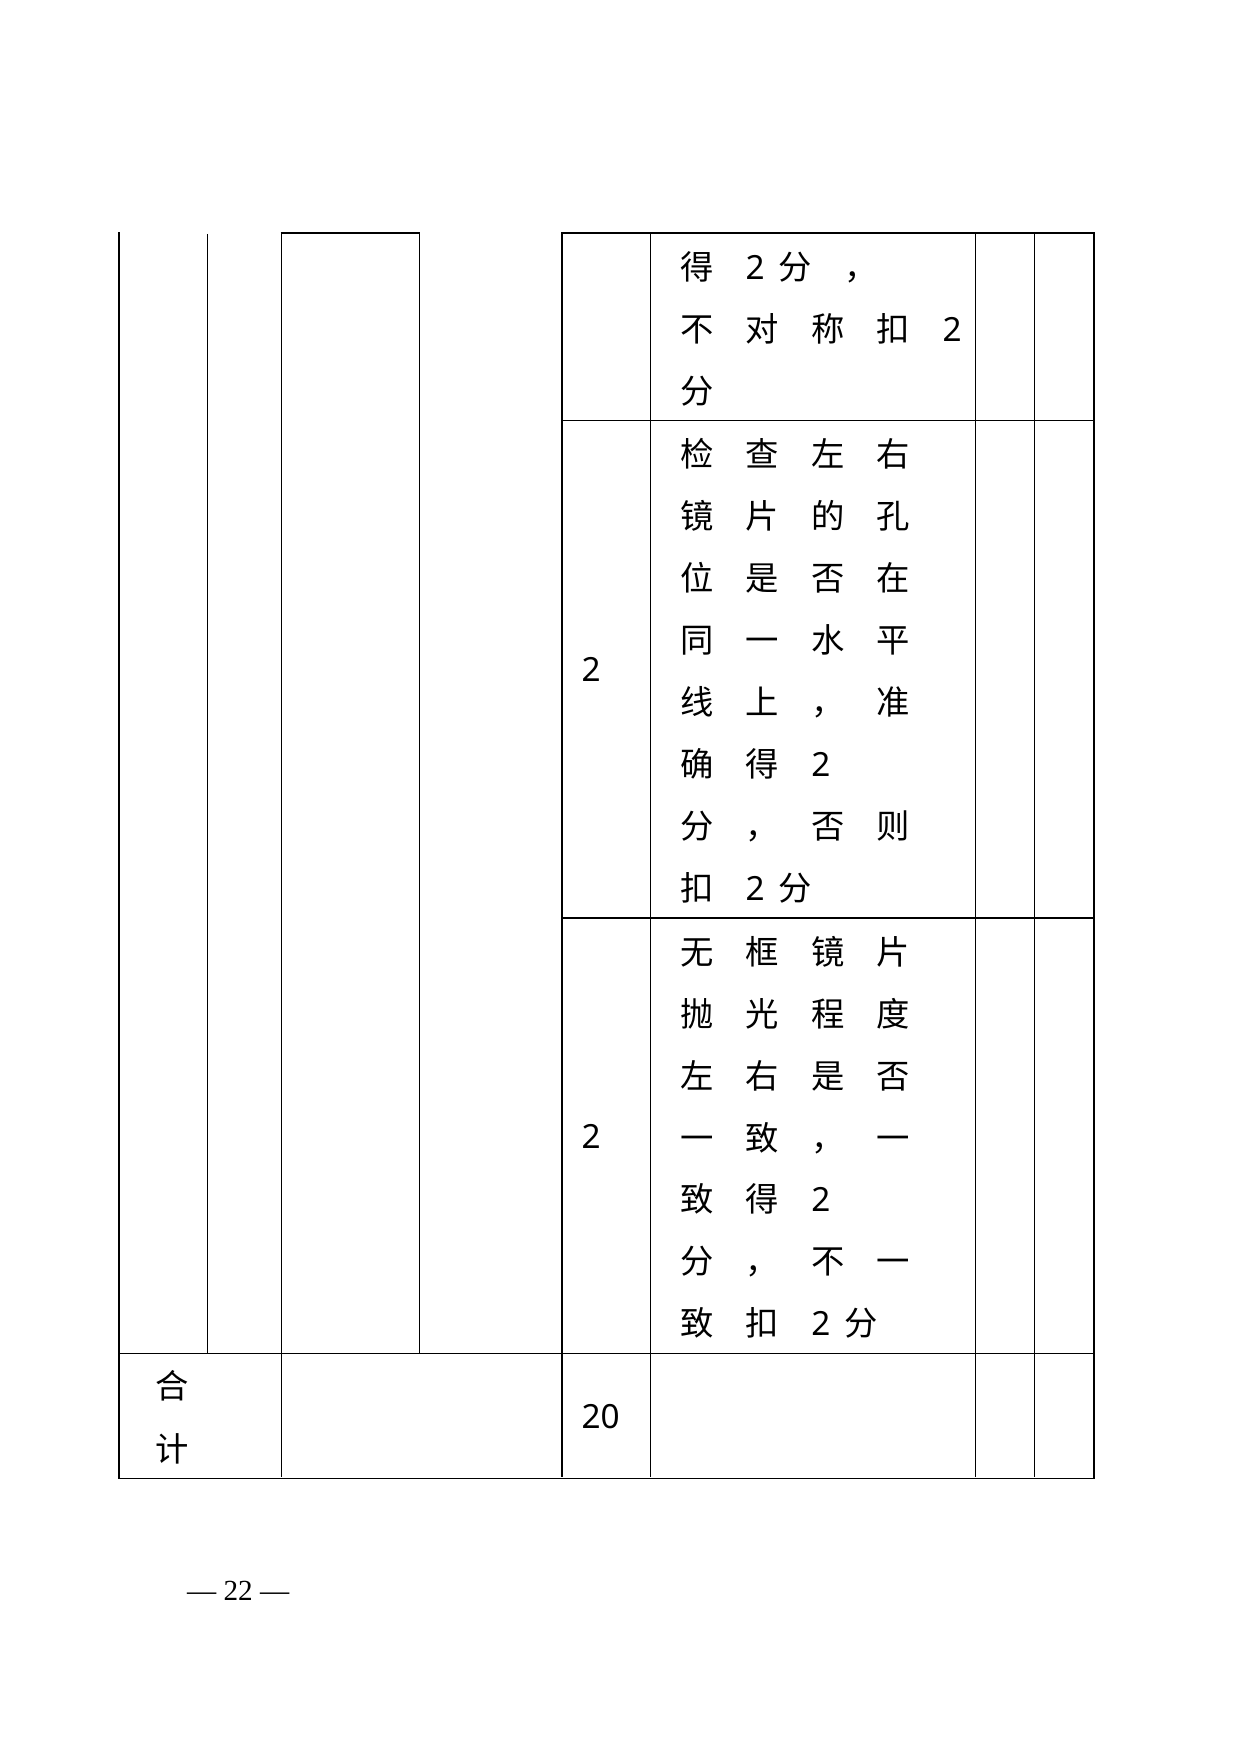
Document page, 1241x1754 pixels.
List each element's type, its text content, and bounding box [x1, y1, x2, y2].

table_cell 20 [563, 1354, 650, 1477]
table_cell 合计 [120, 1354, 281, 1477]
table_cell [282, 1354, 561, 1477]
table_cell [1035, 421, 1093, 917]
table_cell [976, 1354, 1034, 1477]
table_cell [976, 421, 1034, 917]
table_cell 检查左右镜片的孔位是否在同一水平线上，准确得2分，否则扣2分 [651, 421, 975, 917]
table_cell [1035, 1354, 1093, 1477]
table_cell [976, 919, 1034, 1352]
table_cell 2 [563, 234, 650, 419]
table_cell 检查无框眼镜中梁和两镜腿是否对称，对称得2分，不对称扣2分 [651, 234, 975, 419]
table_cell [976, 234, 1034, 419]
table_cell 2 [563, 919, 650, 1352]
table_cell [1035, 919, 1093, 1352]
table_cell 无框镜片抛光程度左右是否一致，一致得2分，不一致扣2分 [651, 919, 975, 1352]
table_cell 2 [563, 421, 650, 917]
table_cell [1035, 234, 1093, 419]
table_cell [651, 1354, 975, 1477]
